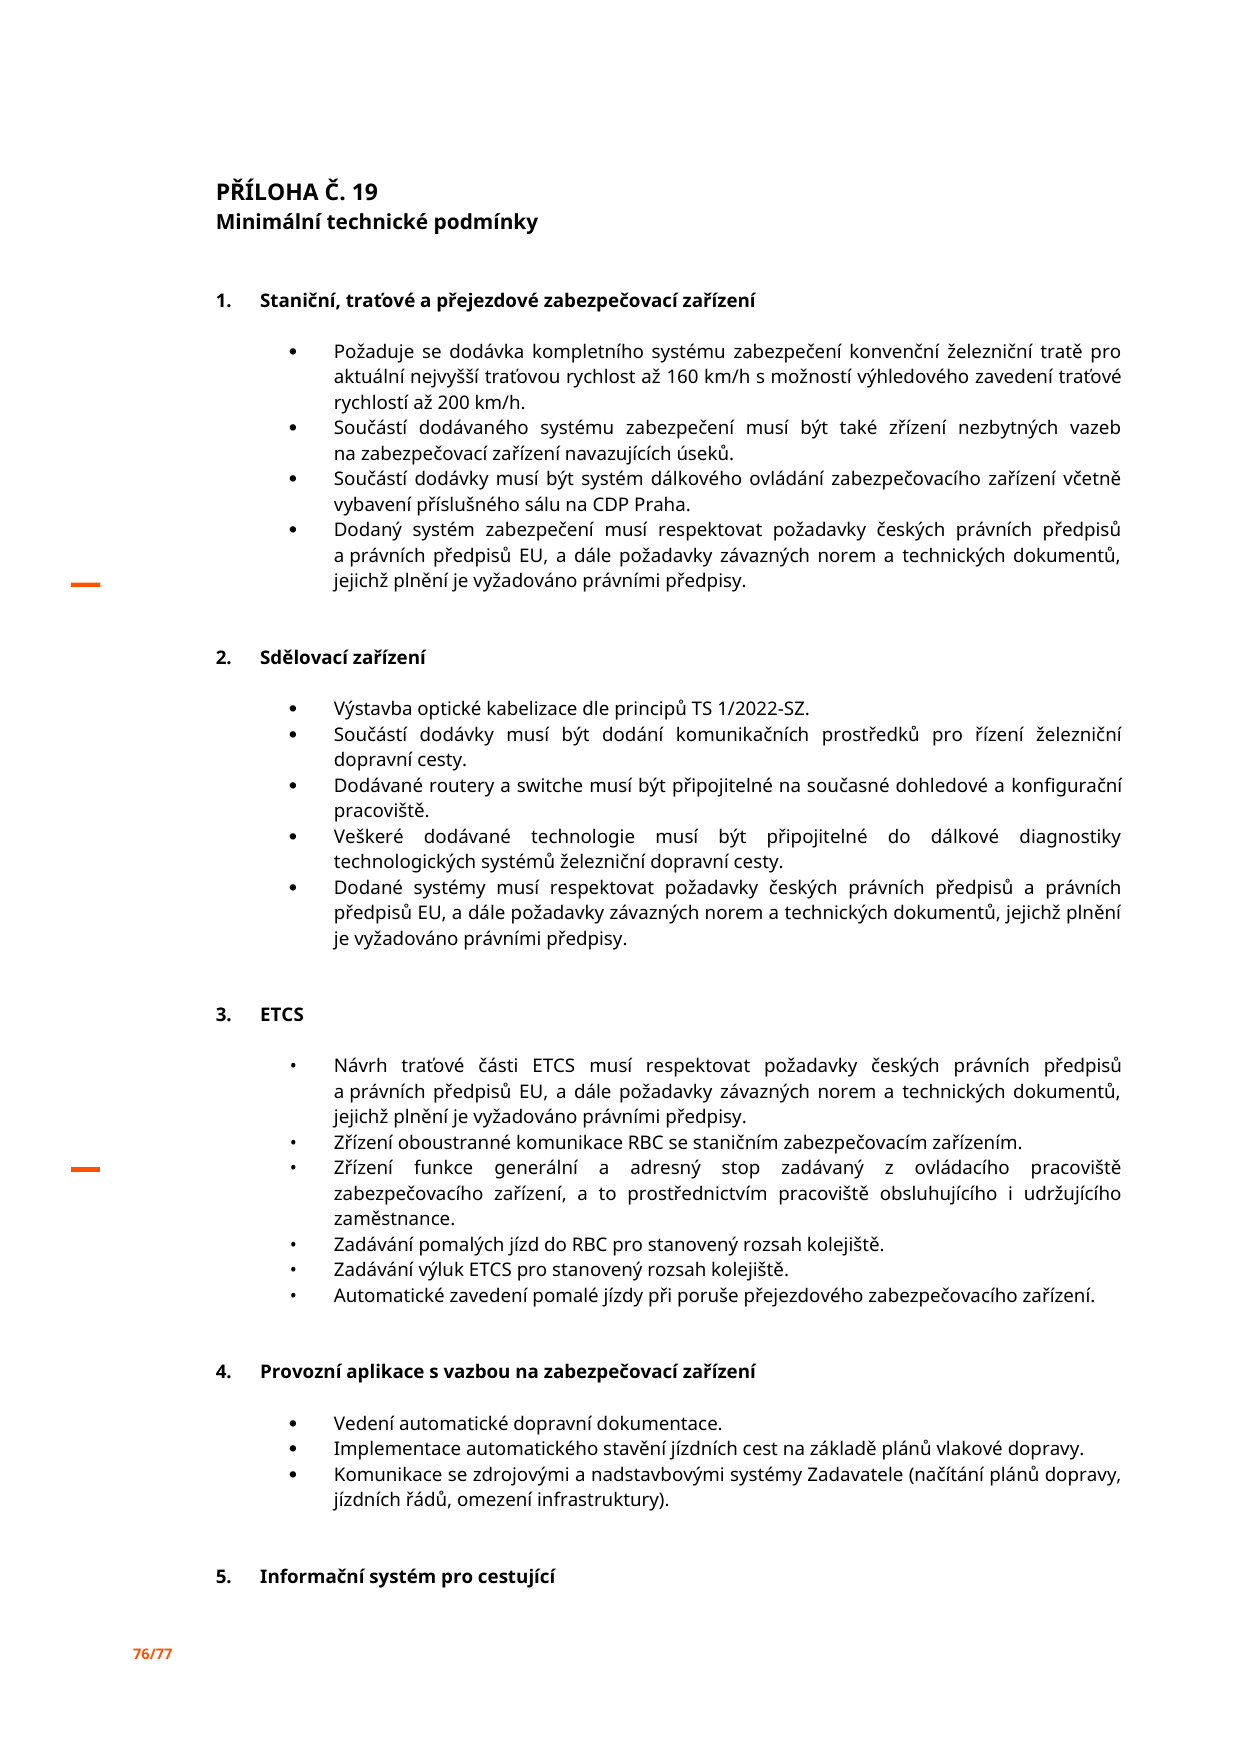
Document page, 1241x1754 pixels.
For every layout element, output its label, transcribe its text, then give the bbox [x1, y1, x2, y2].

list Dodaný systém zabezpečení musí respektovat požadavky českých právních předpisů a právních předpisů EU, a dále požadavky závazných norem a technických dokumentů, jejichž plnění je vyžadováno právními předpisy. [289, 517, 1122, 593]
list Sdělovací zařízení [216, 644, 1122, 670]
text • Zadávání výluk ETCS pro stanovený rozsah kolejiště. [289, 1257, 1122, 1282]
list Požaduje se dodávka kompletního systému zabezpečení konvenční železniční tratě pro aktuální nejvyšší traťovou rychlost až 160 km/h s možností výhledového zavedení traťové rychlostí až 200 km/h. [289, 338, 1122, 414]
list Komunikace se zdrojovými a nadstavbovými systémy Zadavatele (načítání plánů dopravy, jízdních řádů, omezení infrastruktury). [289, 1461, 1122, 1512]
text • Automatické zavedení pomalé jízdy při poruše přejezdového zabezpečovacího zařízení. [289, 1282, 1122, 1308]
text Příloha č. 19 [216, 176, 1122, 207]
text • Zadávání pomalých jízd do RBC pro stanovený rozsah kolejiště. [289, 1231, 1122, 1257]
list Součástí dodávaného systému zabezpečení musí být také zřízení nezbytných vazeb na zabezpečovací zařízení navazujících úseků. [289, 414, 1122, 466]
list Dodávané routery a switche musí být připojitelné na současné dohledové a konfigurační pracoviště. [289, 772, 1122, 823]
list Veškeré dodávané technologie musí být připojitelné do dálkové diagnostiky technologických systémů železniční dopravní cesty. [289, 823, 1122, 874]
text • Návrh traťové části ETCS musí respektovat požadavky českých právních předpisů a právních předpisů EU, a dále požadavky závazných norem a technických dokumentů, jejichž plnění je vyžadováno právními předpisy. [289, 1053, 1122, 1129]
text Minimální technické podmínky [216, 207, 1121, 236]
list Dodané systémy musí respektovat požadavky českých právních předpisů a právních předpisů EU, a dále požadavky závazných norem a technických dokumentů, jejichž plnění je vyžadováno právními předpisy. [289, 874, 1122, 951]
list Výstavba optické kabelizace dle principů TS 1/2022-SZ. [289, 695, 1122, 721]
list Informační systém pro cestující [216, 1563, 1122, 1588]
list Implementace automatického stavění jízdních cest na základě plánů vlakové dopravy. [289, 1435, 1122, 1461]
list Provozní aplikace s vazbou na zabezpečovací zařízení [216, 1359, 1122, 1384]
text • Zřízení funkce generální a adresný stop zadávaný z ovládacího pracoviště zabezpečovacího zařízení, a to prostřednictvím pracoviště obsluhujícího i udržujícího zaměstnance. [289, 1155, 1122, 1231]
text • Zřízení oboustranné komunikace RBC se staničním zabezpečovacím zařízením. [289, 1129, 1122, 1155]
list Součástí dodávky musí být dodání komunikačních prostředků pro řízení železniční dopravní cesty. [289, 721, 1122, 772]
list Součástí dodávky musí být systém dálkového ovládání zabezpečovacího zařízení včetně vybavení příslušného sálu na CDP Praha. [289, 466, 1122, 517]
list ETCS [216, 1002, 1122, 1027]
list Staniční, traťové a přejezdové zabezpečovací zařízení [216, 287, 1122, 312]
list Vedení automatické dopravní dokumentace. [289, 1410, 1122, 1435]
